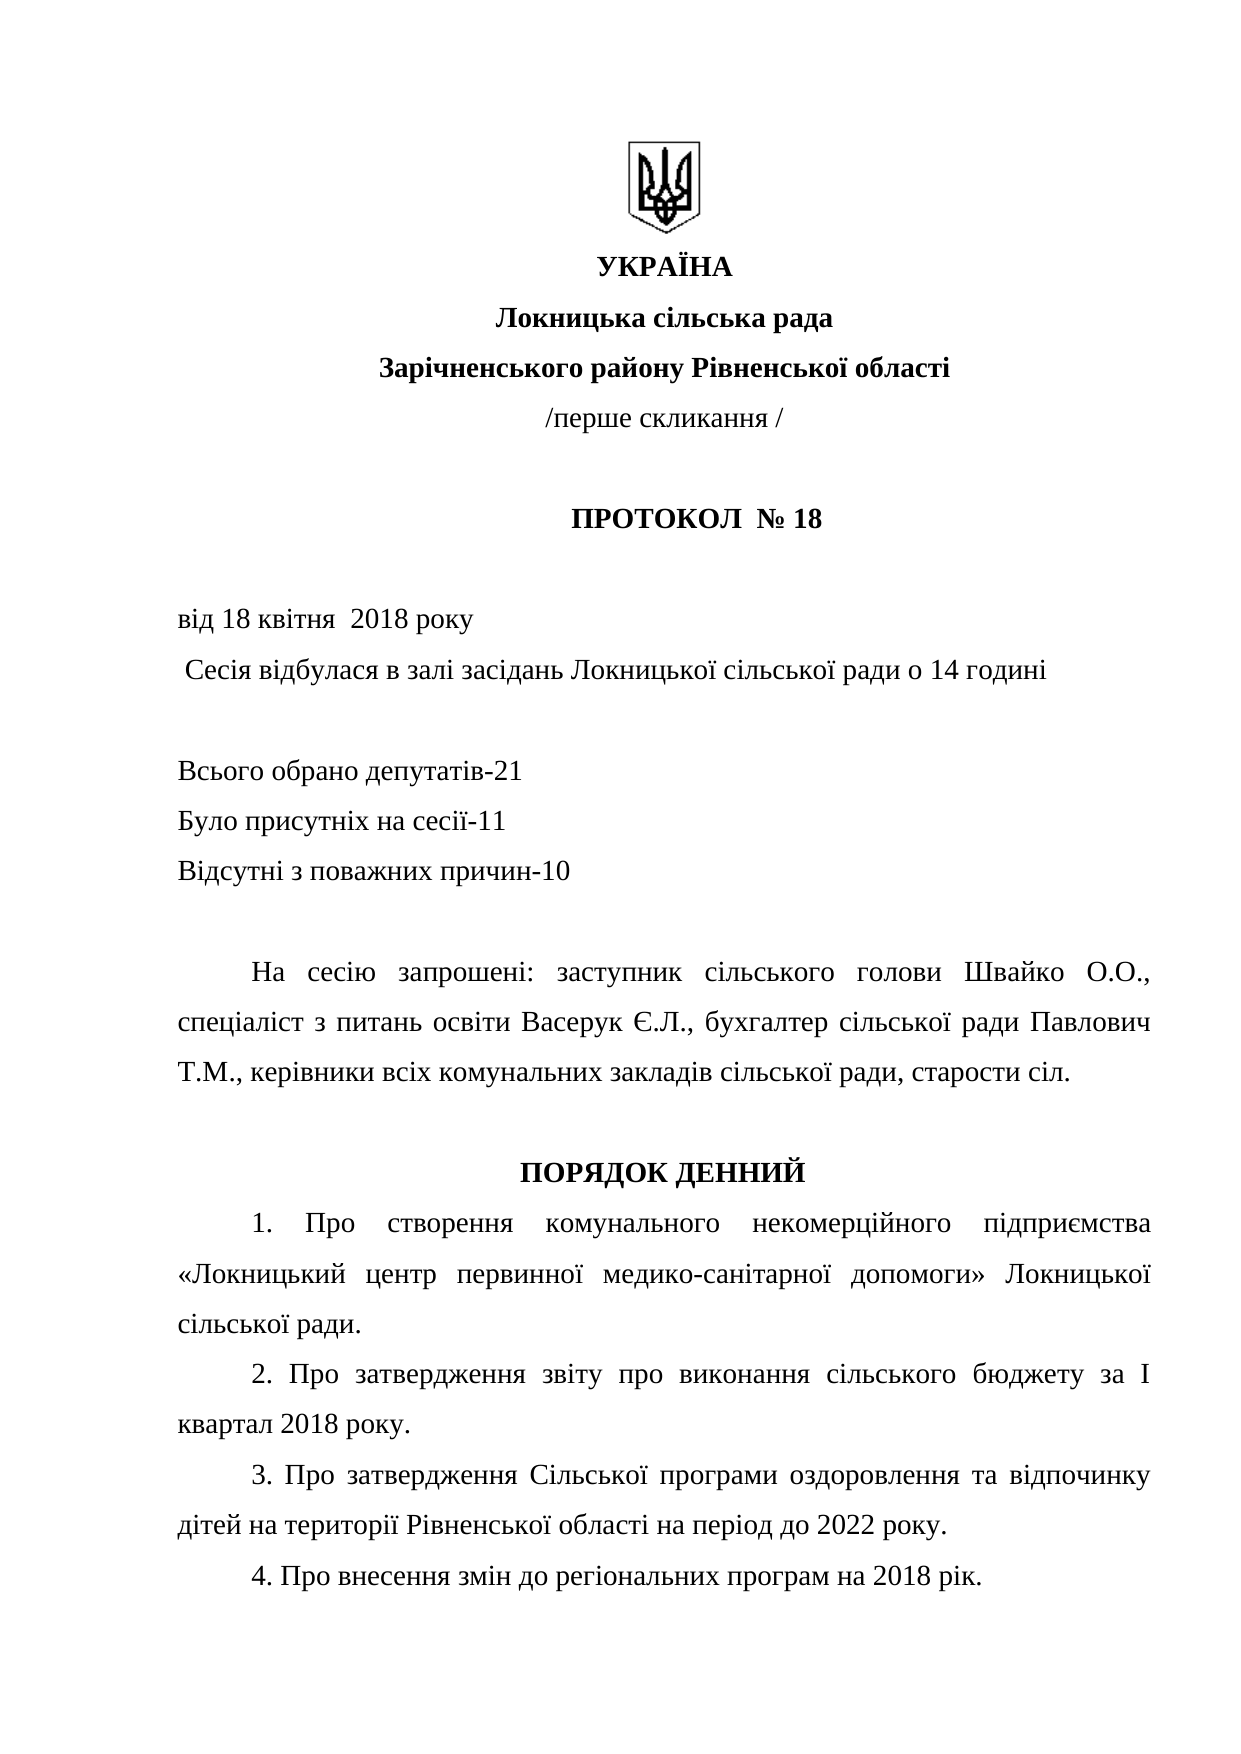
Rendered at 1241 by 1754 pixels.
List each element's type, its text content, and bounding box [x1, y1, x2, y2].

text ПРОТОКОЛ № 18 [177, 501, 1152, 534]
text 1. Про створення комунального некомерційного підприємства «Локницький центр первинної медико-санітарної допомоги» Локницької сільської ради. [177, 1205, 1152, 1339]
text ПОРЯДОК ДЕННИЙ [177, 1155, 1152, 1189]
text Було присутніх на сесії-11 [177, 803, 1152, 836]
text Зарічненського району Рівненської області [177, 350, 1152, 384]
text Всього обрано депутатів-21 [177, 753, 1152, 786]
text На сесію запрошені: заступник сільського голови Швайко О.О., спеціаліст з питань освіти Васерук Є.Л., бухгалтер сільської ради Павлович Т.М., керівники всіх комунальних закладів сільської ради, старости сіл. [177, 954, 1152, 1088]
text /перше скликання / [177, 400, 1152, 434]
text 4. Про внесення змін до регіональних програм на 2018 рік. [177, 1558, 1152, 1591]
text 2. Про затвердження звіту про виконання сільського бюджету за І квартал 2018 року. [177, 1356, 1152, 1440]
text УКРАЇНА [177, 249, 1152, 283]
picture [617, 131, 712, 238]
text 3. Про затвердження Сільської програми оздоровлення та відпочинку дітей на території Рівненської області на період до 2022 року. [177, 1457, 1152, 1541]
text Сесія відбулася в залі засідань Локницької сільської ради о 14 годині [177, 652, 1152, 686]
text від 18 квітня 2018 року [177, 602, 1152, 635]
text Локницька сільська рада [177, 300, 1152, 333]
text Відсутні з поважних причин-10 [177, 853, 1152, 887]
